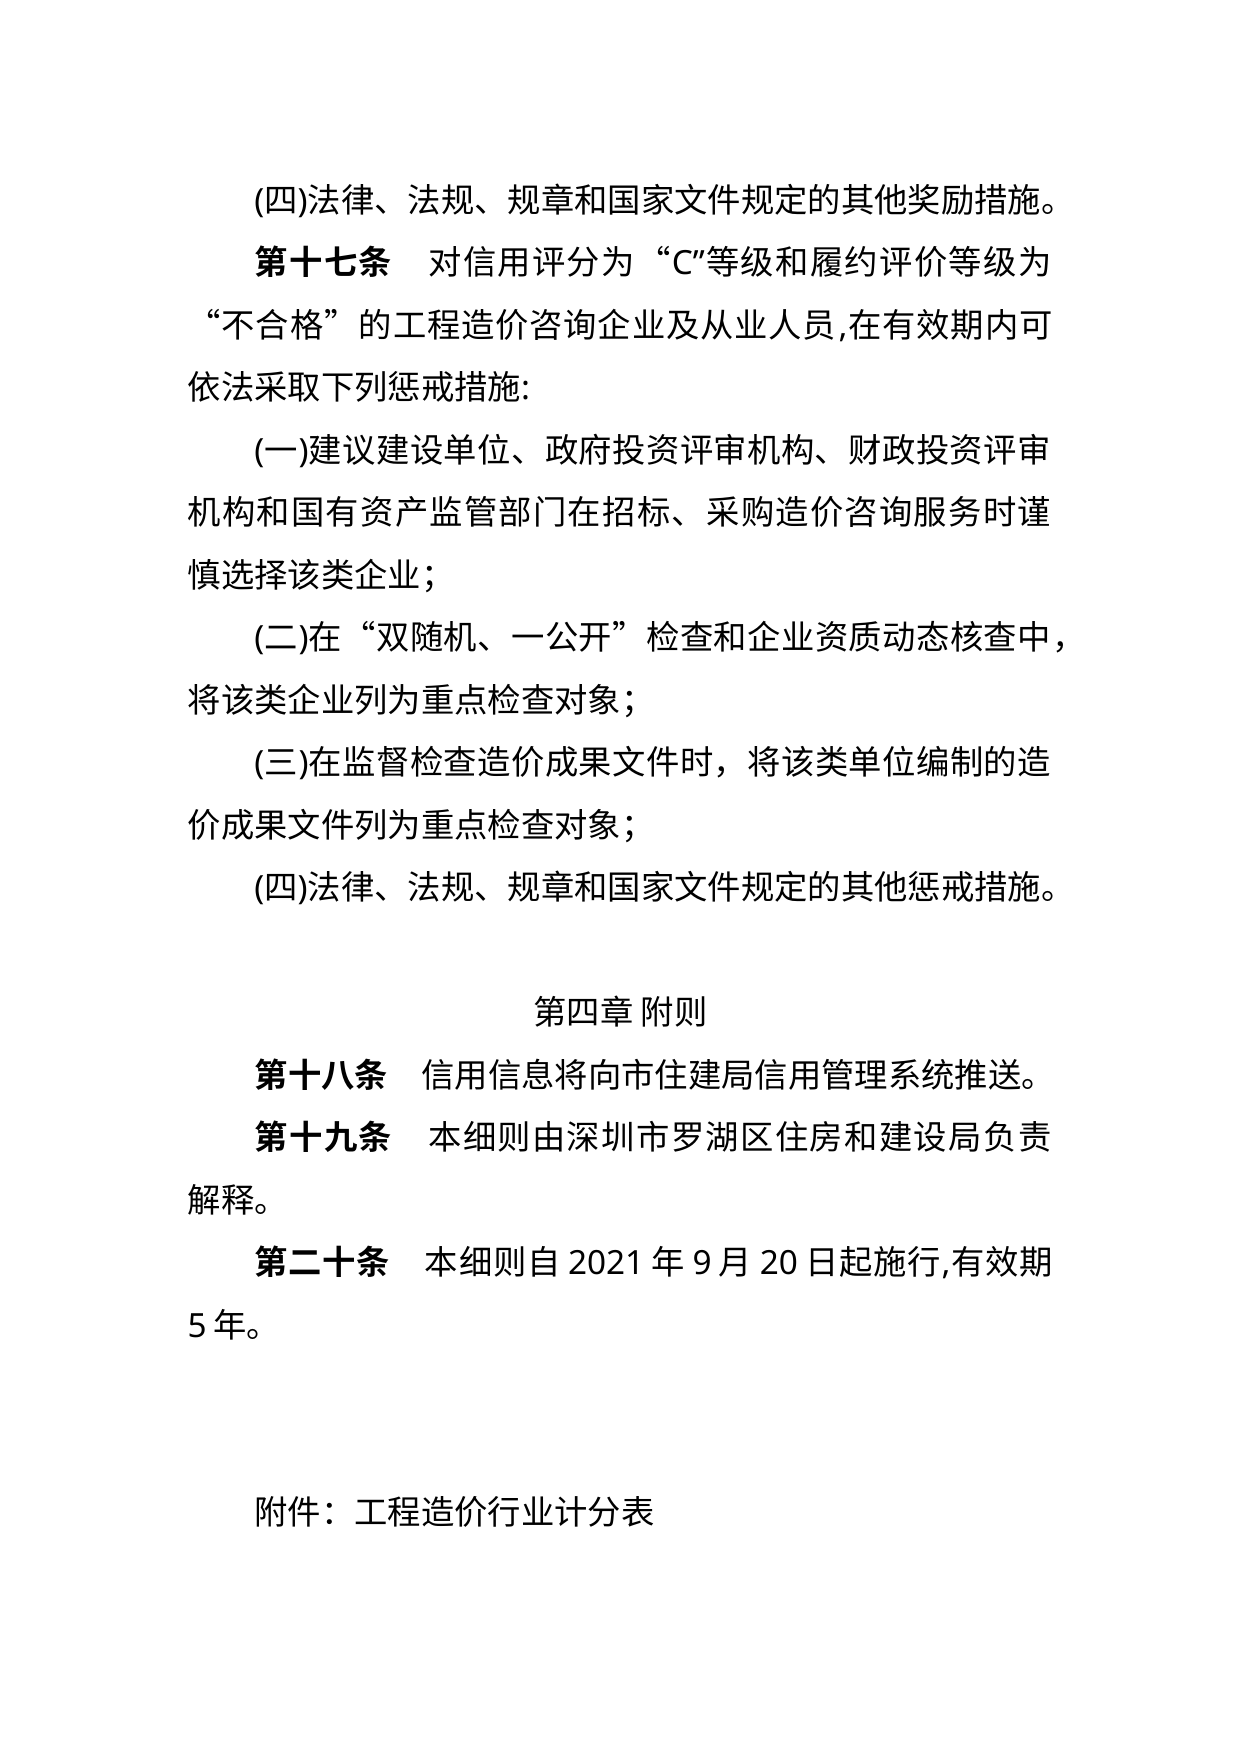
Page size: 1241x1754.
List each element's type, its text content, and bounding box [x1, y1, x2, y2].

text 第二十条 本细则自2021年9月20日起施行,有效期5年。 [187, 1224, 1053, 1349]
text (四)法律、法规、规章和国家文件规定的其他奖励措施。 [187, 162, 1053, 224]
text 第十九条 本细则由深圳市罗湖区住房和建设局负责解释。 [187, 1099, 1053, 1224]
text (三)在监督检查造价成果文件时，将该类单位编制的造价成果文件列为重点检查对象； [187, 724, 1053, 849]
text 第十八条 信用信息将向市住建局信用管理系统推送。 [187, 1037, 1053, 1099]
text (二)在“双随机、一公开”检查和企业资质动态核查中，将该类企业列为重点检查对象； [187, 599, 1053, 724]
text 第十七条 对信用评分为“C”等级和履约评价等级为“不合格”的工程造价咨询企业及从业人员,在有效期内可依法采取下列惩戒措施: [187, 224, 1053, 412]
text 附件：工程造价行业计分表 [187, 1474, 1053, 1537]
text 第四章 附则 [187, 974, 1053, 1037]
text (一)建议建设单位、政府投资评审机构、财政投资评审机构和国有资产监管部门在招标、采购造价咨询服务时谨慎选择该类企业； [187, 412, 1053, 599]
text (四)法律、法规、规章和国家文件规定的其他惩戒措施。 [187, 849, 1053, 912]
